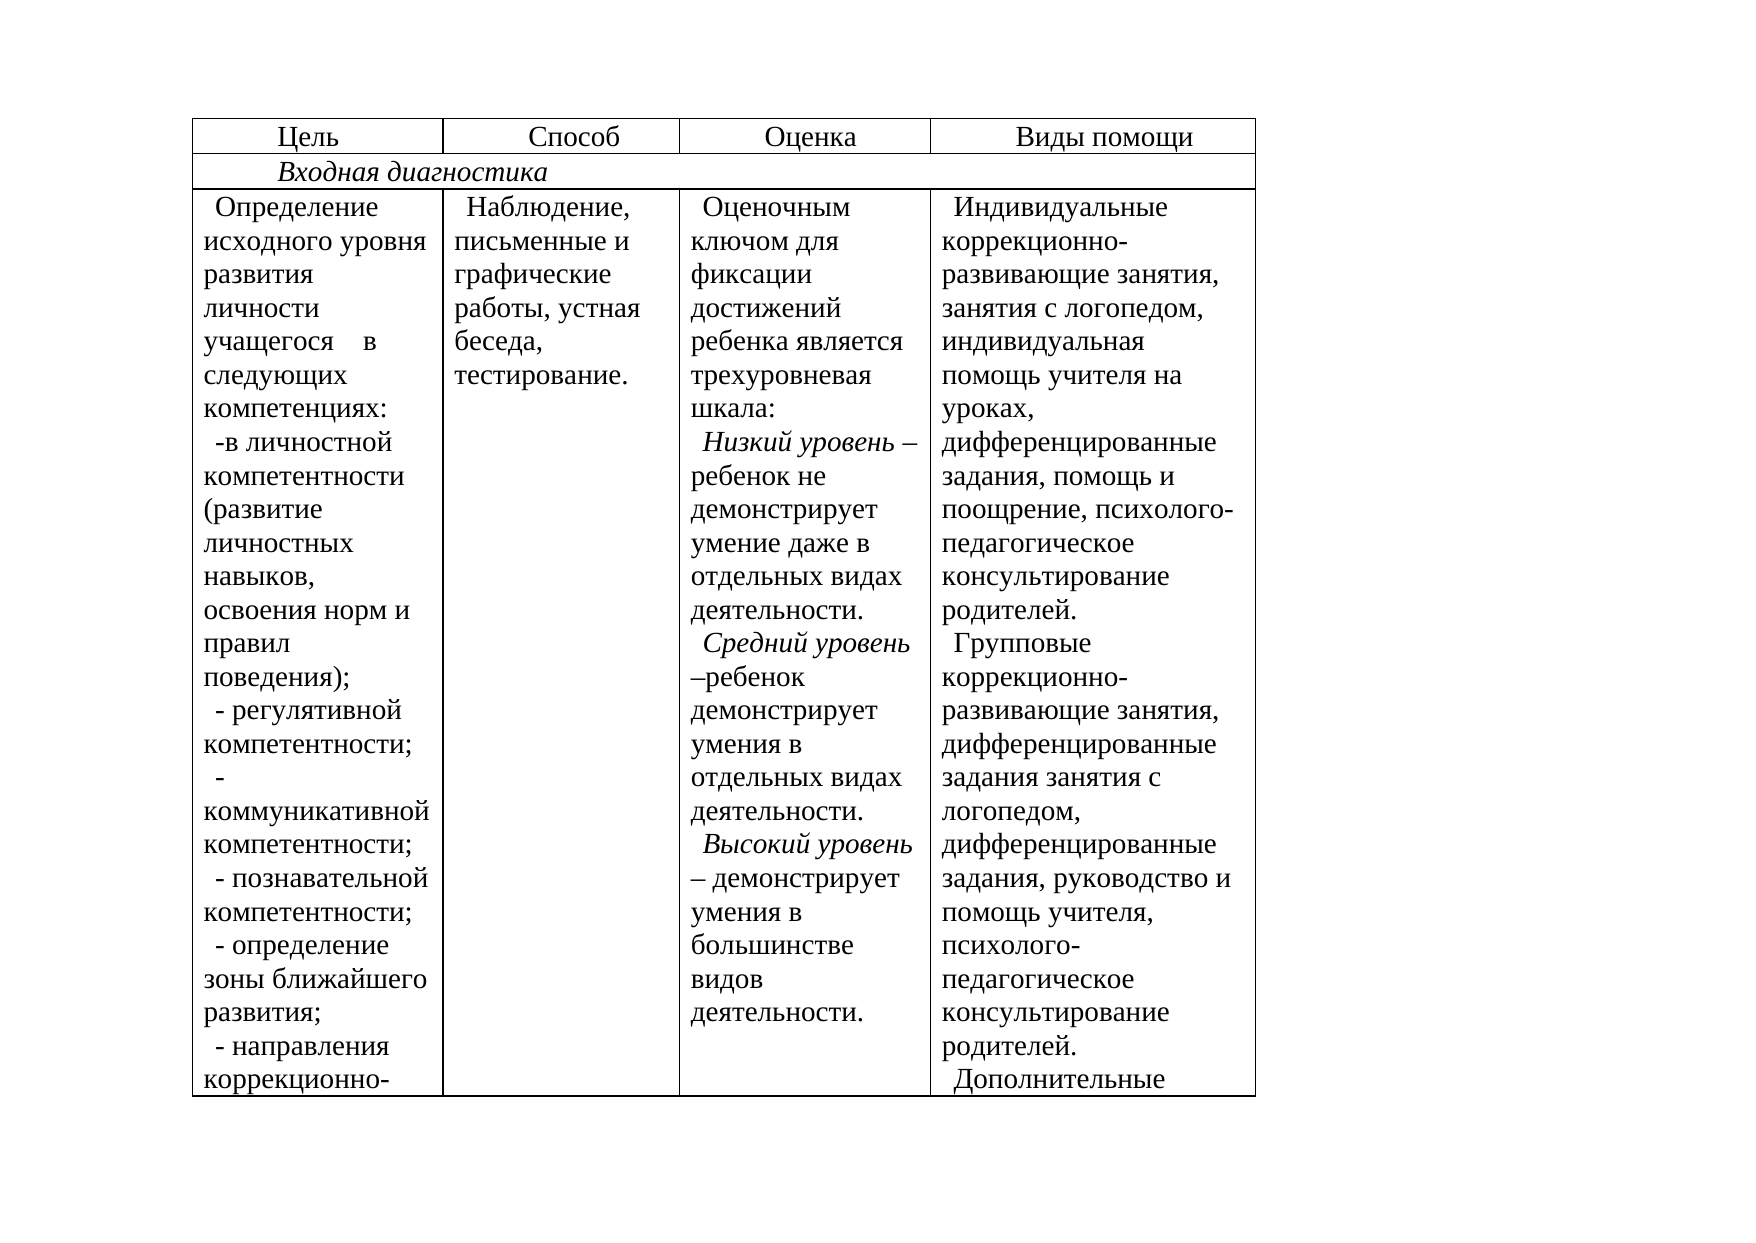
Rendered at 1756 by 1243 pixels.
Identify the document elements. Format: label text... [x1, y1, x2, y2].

table_header Способ [444, 119, 679, 153]
table_header Цель [193, 119, 442, 153]
table_header Виды помощи [931, 119, 1255, 153]
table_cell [931, 190, 1255, 1095]
table_cell Входная диагностика [193, 154, 1255, 188]
table_header Оценка [680, 119, 930, 153]
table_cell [680, 190, 930, 1095]
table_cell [444, 190, 679, 1095]
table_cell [193, 190, 442, 1095]
